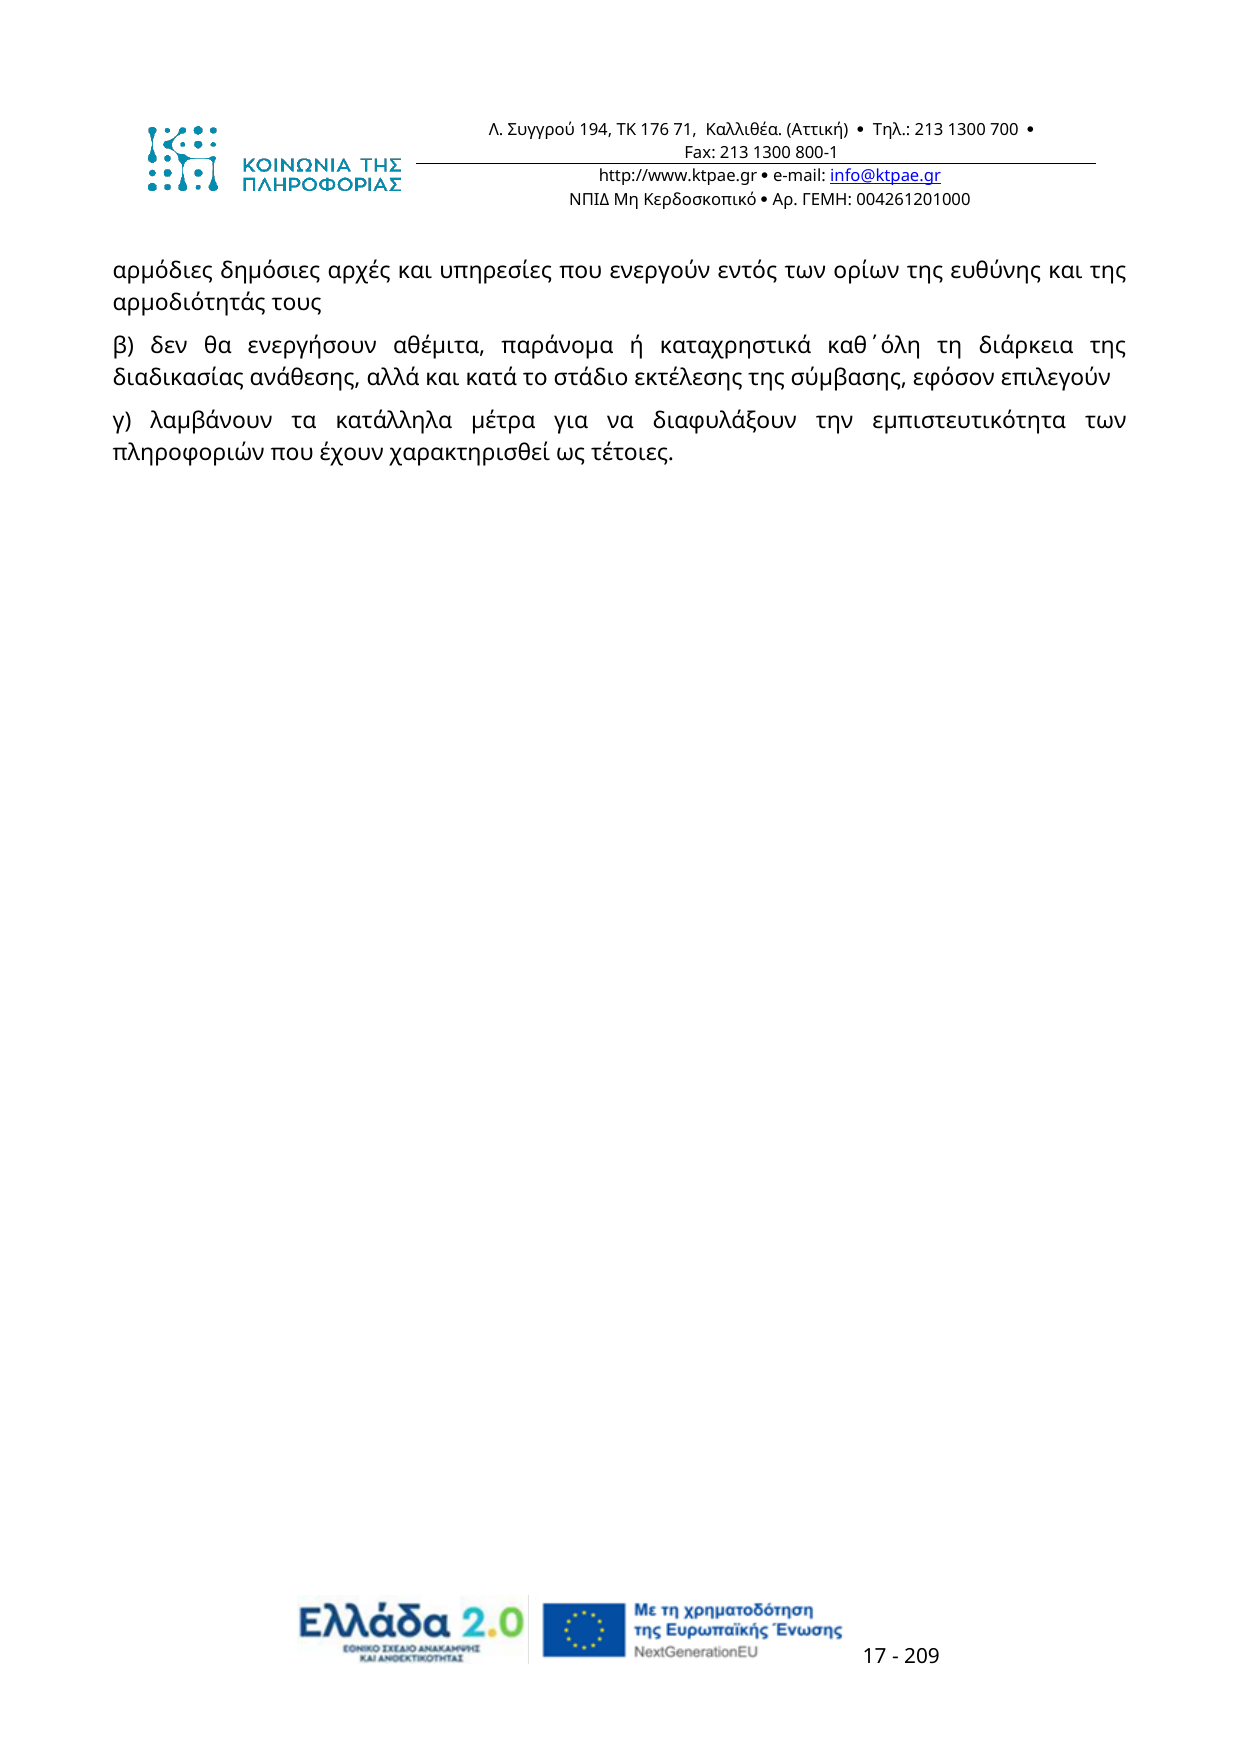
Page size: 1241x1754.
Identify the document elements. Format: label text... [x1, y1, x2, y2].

picture [134, 117, 417, 198]
text γ) λαμβάνουν τα κατάλληλα μέτρα για να διαφυλάξουν την εμπιστευτικότητα των πληροφοριών που έχουν χαρακτηρισθεί ως τέτοιες. [112, 404, 1128, 467]
picture [297, 1595, 852, 1664]
text β) δεν θα ενεργήσουν αθέμιτα, παράνομα ή καταχρηστικά καθ΄όλη τη διάρκεια της διαδικασίας ανάθεσης, αλλά και κατά το στάδιο εκτέλεσης της σύμβασης, εφόσον επιλεγούν [112, 329, 1128, 392]
